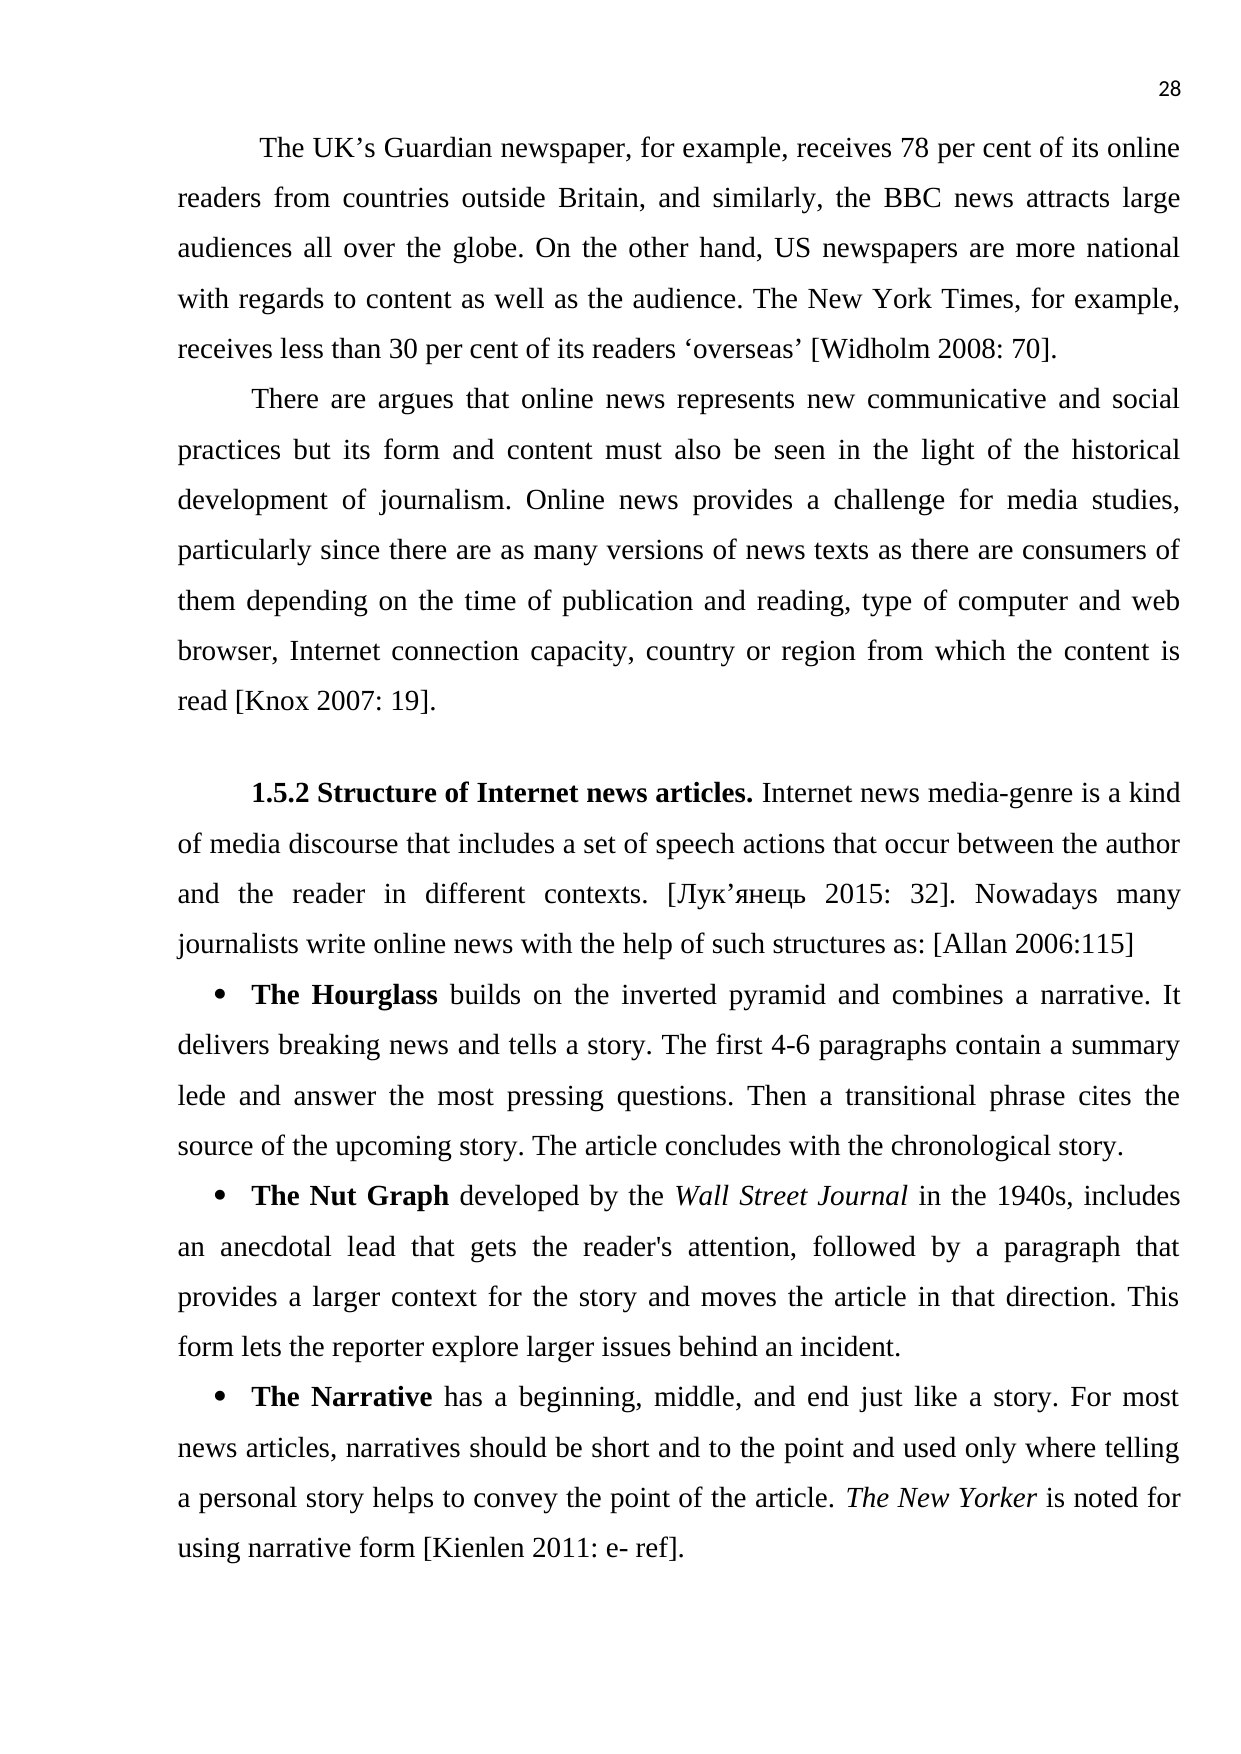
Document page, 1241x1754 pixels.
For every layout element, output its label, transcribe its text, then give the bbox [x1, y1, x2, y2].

list The Hourglass builds on the inverted pyramid and combines a narrative. It delivers breaking news and tells a story. The first 4-6 paragraphs contain a summary lede and answer the most pressing questions. Then a transitional phrase cites the source of the upcoming story. The article concludes with the chronological story. [177, 977, 1181, 1161]
text There are argues that online news represents new communicative and social practices but its form and content must also be seen in the light of the historical development of journalism. Online news provides a challenge for media studies, particularly since there are as many versions of news texts as there are consumers of them depending on the time of publication and reading, type of computer and web browser, Internet connection capacity, country or region from which the content is read [Knox 2007: 19]. [177, 381, 1181, 717]
list The Narrative has a beginning, middle, and end just like a story. For most news articles, narratives should be short and to the point and used only where telling a personal story helps to convey the point of the article. The New Yorker is noted for using narrative form [Kienlen 2011: e- ref]. [177, 1379, 1181, 1564]
text The UK’s Guardian newspaper, for example, receives 78 per cent of its online readers from countries outside Britain, and similarly, the BBC news attracts large audiences all over the globe. On the other hand, US newspapers are more national with regards to content as well as the audience. The New York Times, for example, receives less than 30 per cent of its readers ‘overseas’ [Widholm 2008: 70]. [177, 130, 1181, 365]
list The Nut Graph developed by the Wall Street Journal in the 1940s, includes an anecdotal lead that gets the reader's attention, followed by a paragraph that provides a larger context for the story and moves the article in that direction. This form lets the reporter explore larger issues behind an incident. [177, 1178, 1181, 1363]
text 1.5.2 Structure of Internet news articles. Internet news media-genre is a kind of media discourse that includes a set of speech actions that occur between the author and the reader in different contexts. [Лук’янець 2015: 32]. Nowadays many journalists write online news with the help of such structures as: [Allan 2006:115] [177, 776, 1181, 960]
